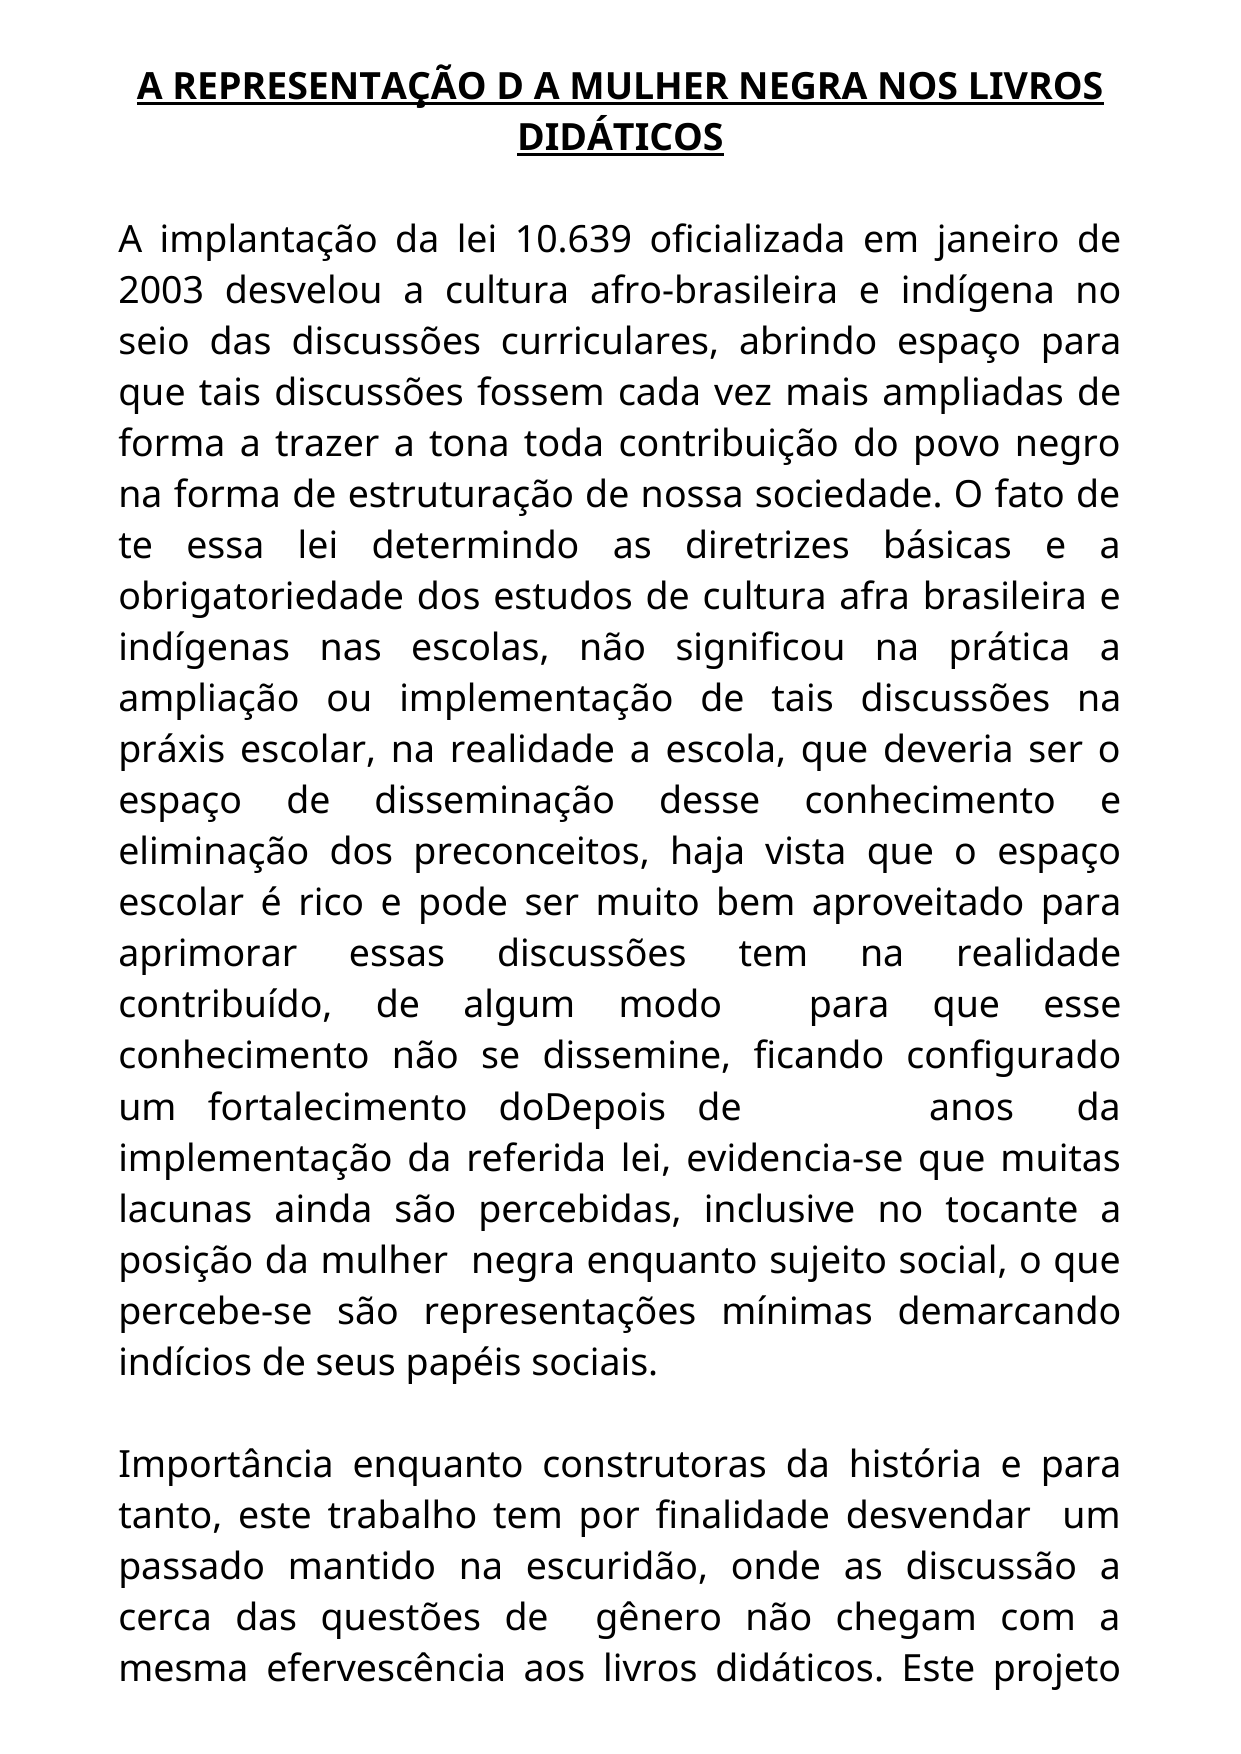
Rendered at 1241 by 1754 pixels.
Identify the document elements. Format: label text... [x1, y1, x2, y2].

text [118, 1437, 1122, 1692]
text A implantação da lei 10.639 oficializada em janeiro de 2003 desvelou a cultura afro-brasileira e indígena no seio das discussões curriculares, abrindo espaço para que tais discussões fossem cada vez mais ampliadas de forma a trazer a tona toda contribuição do povo negro na forma de estruturação de nossa sociedade. O fato de te essa lei determindo as diretrizes básicas e a obrigatoriedade dos estudos de cultura afra brasileira e indígenas nas escolas, não significou na prática a ampliação ou implementação de tais discussões na práxis escolar, na realidade a escola, que deveria ser o espaço de disseminação desse conhecimento e eliminação dos preconceitos, haja vista que o espaço escolar é rico e pode ser muito bem aproveitado para aprimorar essas discussões tem na realidade contribuído, de algum modo para que esse conhecimento não se dissemine, ficando configurado um fortalecimento doDepois de anos da implementação da referida lei, evidencia-se que muitas lacunas ainda são percebidas, inclusive no tocante a posição da mulher negra enquanto sujeito social, o que percebe-se são representações mínimas demarcando indícios de seus papéis sociais. [118, 212, 1122, 1386]
text A REPRESENTAÇÃO D A MULHER NEGRA NOS LIVROS DIDÁTICOS [118, 59, 1122, 161]
